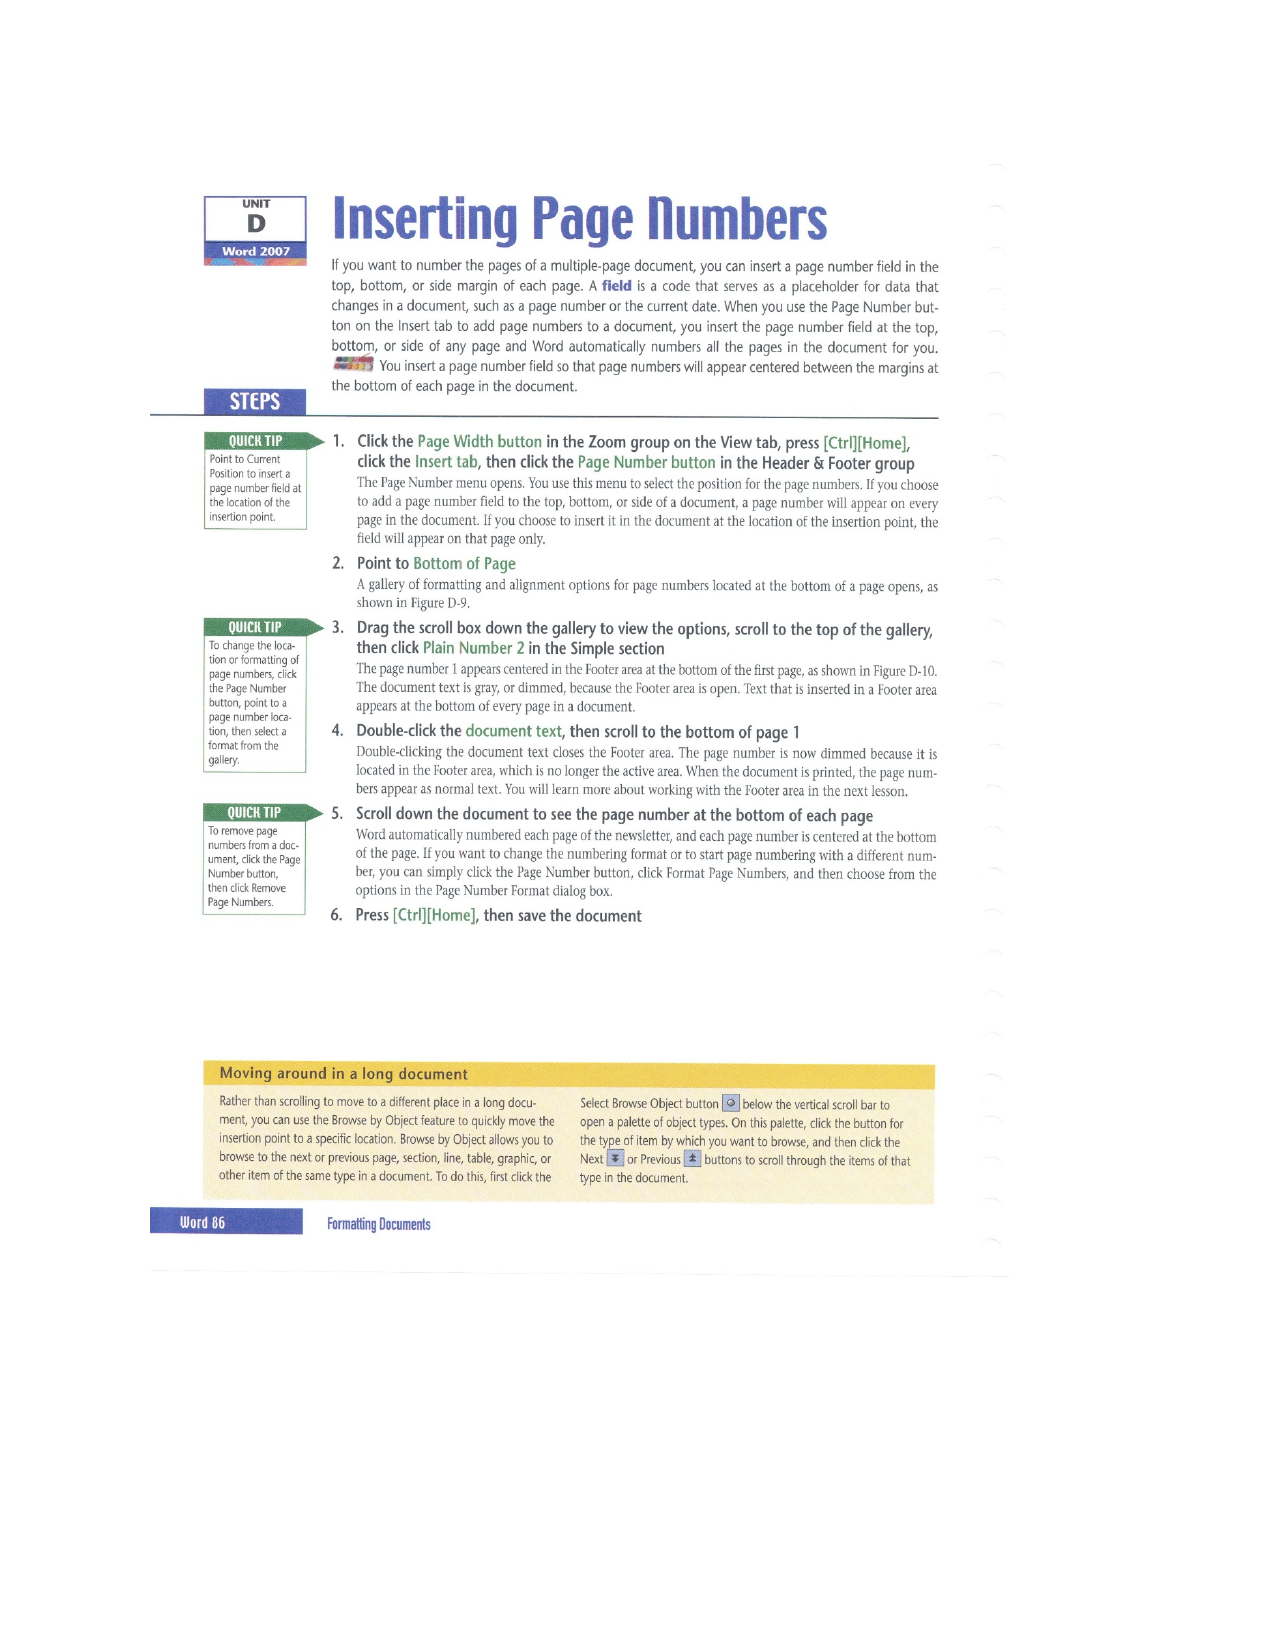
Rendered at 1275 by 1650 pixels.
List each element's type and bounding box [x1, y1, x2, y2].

picture [150, 150, 1009, 1499]
